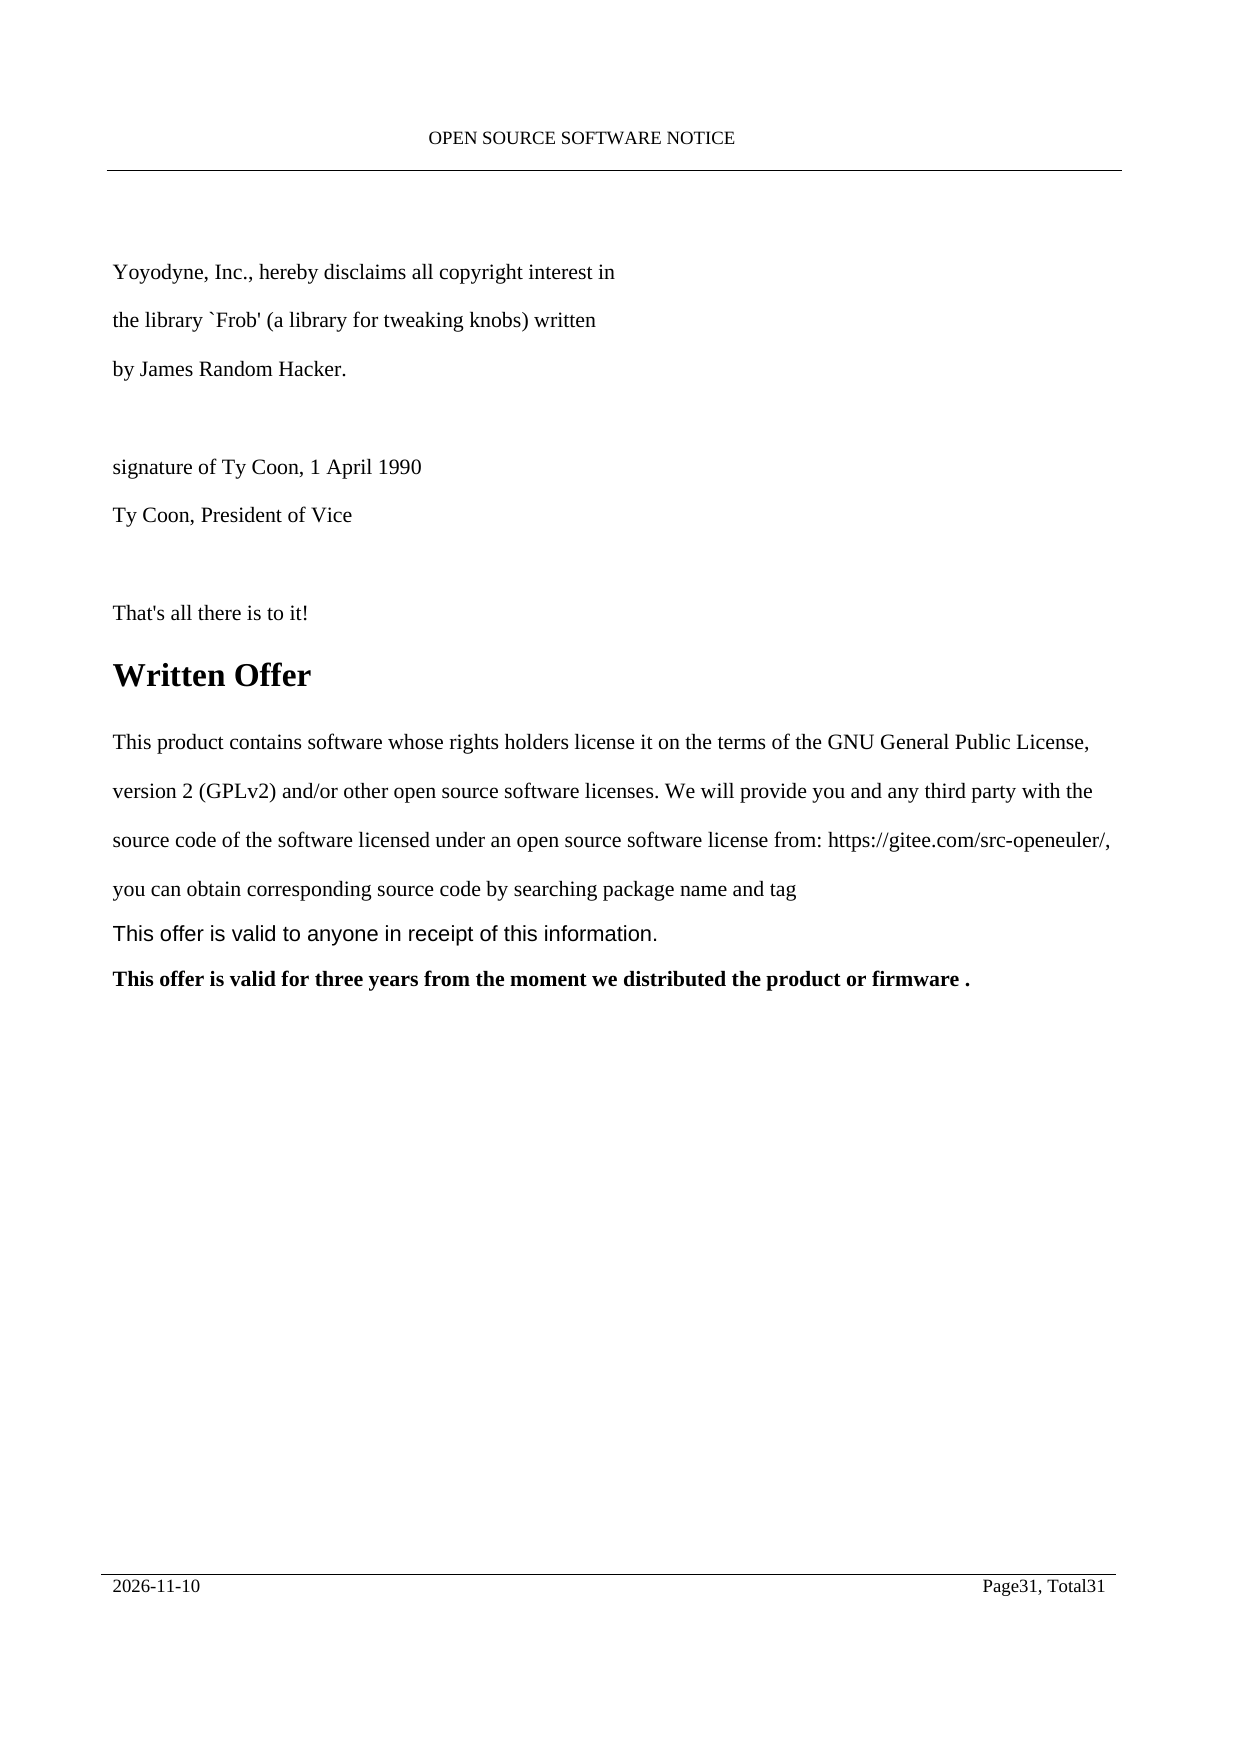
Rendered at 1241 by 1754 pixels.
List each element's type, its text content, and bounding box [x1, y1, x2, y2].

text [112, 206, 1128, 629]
text This offer is valid to anyone in receipt of this information. [112, 917, 1128, 949]
text This offer is valid for three years from the moment we distributed the product or firmware . [112, 962, 1128, 994]
text This product contains software whose rights holders license it on the terms of the GNU General Public License, version 2 (GPLv2) and/or other open source software licenses. We will provide you and any third party with the source code of the software licensed under an open source software license from: https://gitee.com/src-openeuler/, you can obtain corresponding source code by searching package name and tag [112, 726, 1128, 904]
text Written Offer [112, 641, 1128, 706]
